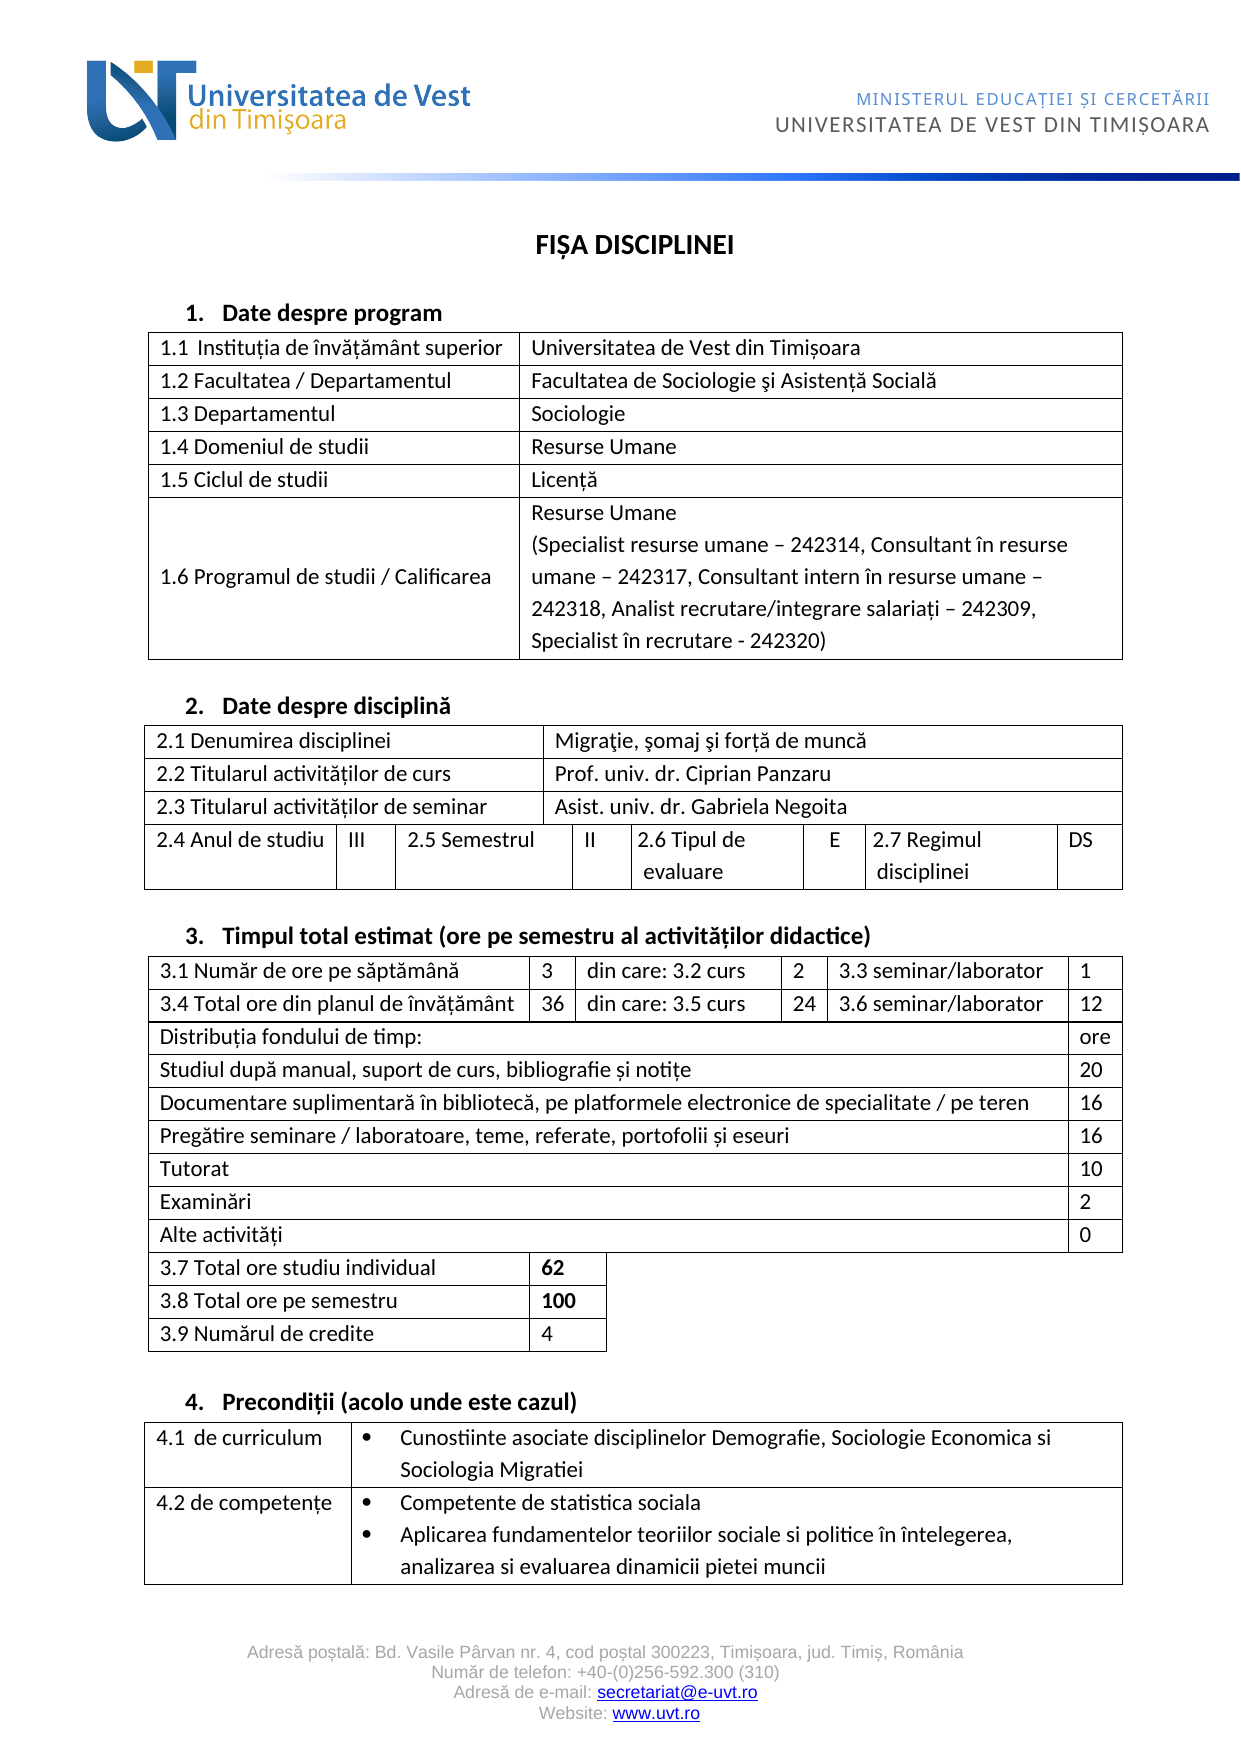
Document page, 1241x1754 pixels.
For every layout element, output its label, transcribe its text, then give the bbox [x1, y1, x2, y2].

table_header din care: 3.2 curs [576, 957, 781, 988]
picture [75, 30, 482, 171]
table_cell 3.8 Total ore pe semestru [149, 1286, 529, 1318]
table_cell din care: 3.5 curs [576, 990, 781, 1021]
table_cell Asist. univ. dr. Gabriela Negoita [544, 792, 1122, 824]
table_cell 2.6 Tipul de evaluare [632, 825, 803, 889]
table_cell E [804, 825, 865, 889]
table_cell 3.7 Total ore studiu individual [149, 1253, 529, 1285]
table_cell 2.3 Titularul activităților de seminar [145, 792, 543, 824]
list Date despre program [185, 297, 1122, 328]
table_header Migraţie, şomaj şi forță de muncă [544, 726, 1122, 758]
table_header Cunostiinte asociate disciplinelor Demografie, Sociologie Economica si Sociologia Migratiei [352, 1423, 1122, 1487]
table_cell 20 [1069, 1055, 1122, 1087]
table_cell 100 [530, 1286, 606, 1318]
table_cell 2.2 Titularul activităților de curs [145, 759, 543, 791]
table_cell 3.9 Numărul de credite [149, 1319, 529, 1351]
table_cell III [337, 825, 395, 889]
table_cell Facultatea de Sociologie şi Asistență Socială [520, 366, 1122, 398]
table_header 2.1 Denumirea disciplinei [145, 726, 543, 758]
table_cell Sociologie [520, 399, 1122, 431]
table_cell 2.5 Semestrul [396, 825, 572, 889]
list Timpul total estimat (ore pe semestru al activităților didactice) [185, 921, 1122, 951]
table_cell 2.4 Anul de studiu [145, 825, 336, 889]
list Date despre disciplină [185, 690, 1122, 721]
table_cell 1.6 Programul de studii / Calificarea [149, 498, 519, 658]
table_cell Tutorat [149, 1154, 1068, 1186]
table_header 3.3 seminar/laborator [828, 957, 1068, 988]
table_cell Resurse Umane (Specialist resurse umane – 242314, Consultant în resurse umane – 242317, Consultant intern în resurse umane – 242318, Analist recrutare/integrare salariați – 242309, Specialist în recrutare - 242320) [520, 498, 1122, 658]
table_cell 1.4 Domeniul de studii [149, 432, 519, 464]
table_cell 1.5 Ciclul de studii [149, 465, 519, 497]
table_header 1 [1069, 957, 1122, 988]
table_cell 62 [530, 1253, 606, 1285]
table_cell 16 [1069, 1088, 1122, 1120]
table_cell DS [1058, 825, 1122, 889]
picture [266, 173, 1240, 181]
table_cell 3.6 seminar/laborator [828, 990, 1068, 1021]
table_cell ore [1069, 1023, 1122, 1054]
table_header Instituția de învățământ superior [149, 333, 519, 365]
table_cell 1.2 Facultatea / Departamentul [149, 366, 519, 398]
table_cell 16 [1069, 1121, 1122, 1153]
table_cell Alte activități [149, 1220, 1068, 1252]
table_cell 0 [1069, 1220, 1122, 1252]
table_header 3.1 Număr de ore pe săptămână [149, 957, 529, 988]
table_cell Competente de statistica sociala Aplicarea fundamentelor teoriilor sociale si politice în întelegerea, analizarea si evaluarea dinamicii pietei muncii [352, 1488, 1122, 1584]
table_header de curriculum [145, 1423, 351, 1487]
list Precondiții (acolo unde este cazul) [185, 1387, 1122, 1417]
table_cell 1.3 Departamentul [149, 399, 519, 431]
table_cell 36 [530, 990, 575, 1021]
table_cell Licență [520, 465, 1122, 497]
table_cell 2.7 Regimul disciplinei [866, 825, 1057, 889]
table_cell 4 [530, 1319, 606, 1351]
table_header 3 [530, 957, 575, 988]
table_cell 4.2 de competențe [145, 1488, 351, 1584]
table_cell II [573, 825, 631, 889]
table_cell Pregătire seminare / laboratoare, teme, referate, portofolii și eseuri [149, 1121, 1068, 1153]
table_cell 10 [1069, 1154, 1122, 1186]
table_header 2 [782, 957, 827, 988]
table_cell 2 [1069, 1187, 1122, 1219]
table_cell Prof. univ. dr. Ciprian Panzaru [544, 759, 1122, 791]
text FIȘA DISCIPLINEI [148, 226, 1122, 262]
table_cell Distribuția fondului de timp: [149, 1023, 1068, 1054]
table_cell 24 [782, 990, 827, 1021]
table_cell Studiul după manual, suport de curs, bibliografie și notițe [149, 1055, 1068, 1087]
table_header Universitatea de Vest din Timișoara [520, 333, 1122, 365]
table_cell Resurse Umane [520, 432, 1122, 464]
table_cell 3.4 Total ore din planul de învățământ [149, 990, 529, 1021]
table_cell Documentare suplimentară în bibliotecă, pe platformele electronice de specialitate / pe teren [149, 1088, 1068, 1120]
table_cell Examinări [149, 1187, 1068, 1219]
table_cell 12 [1069, 990, 1122, 1021]
